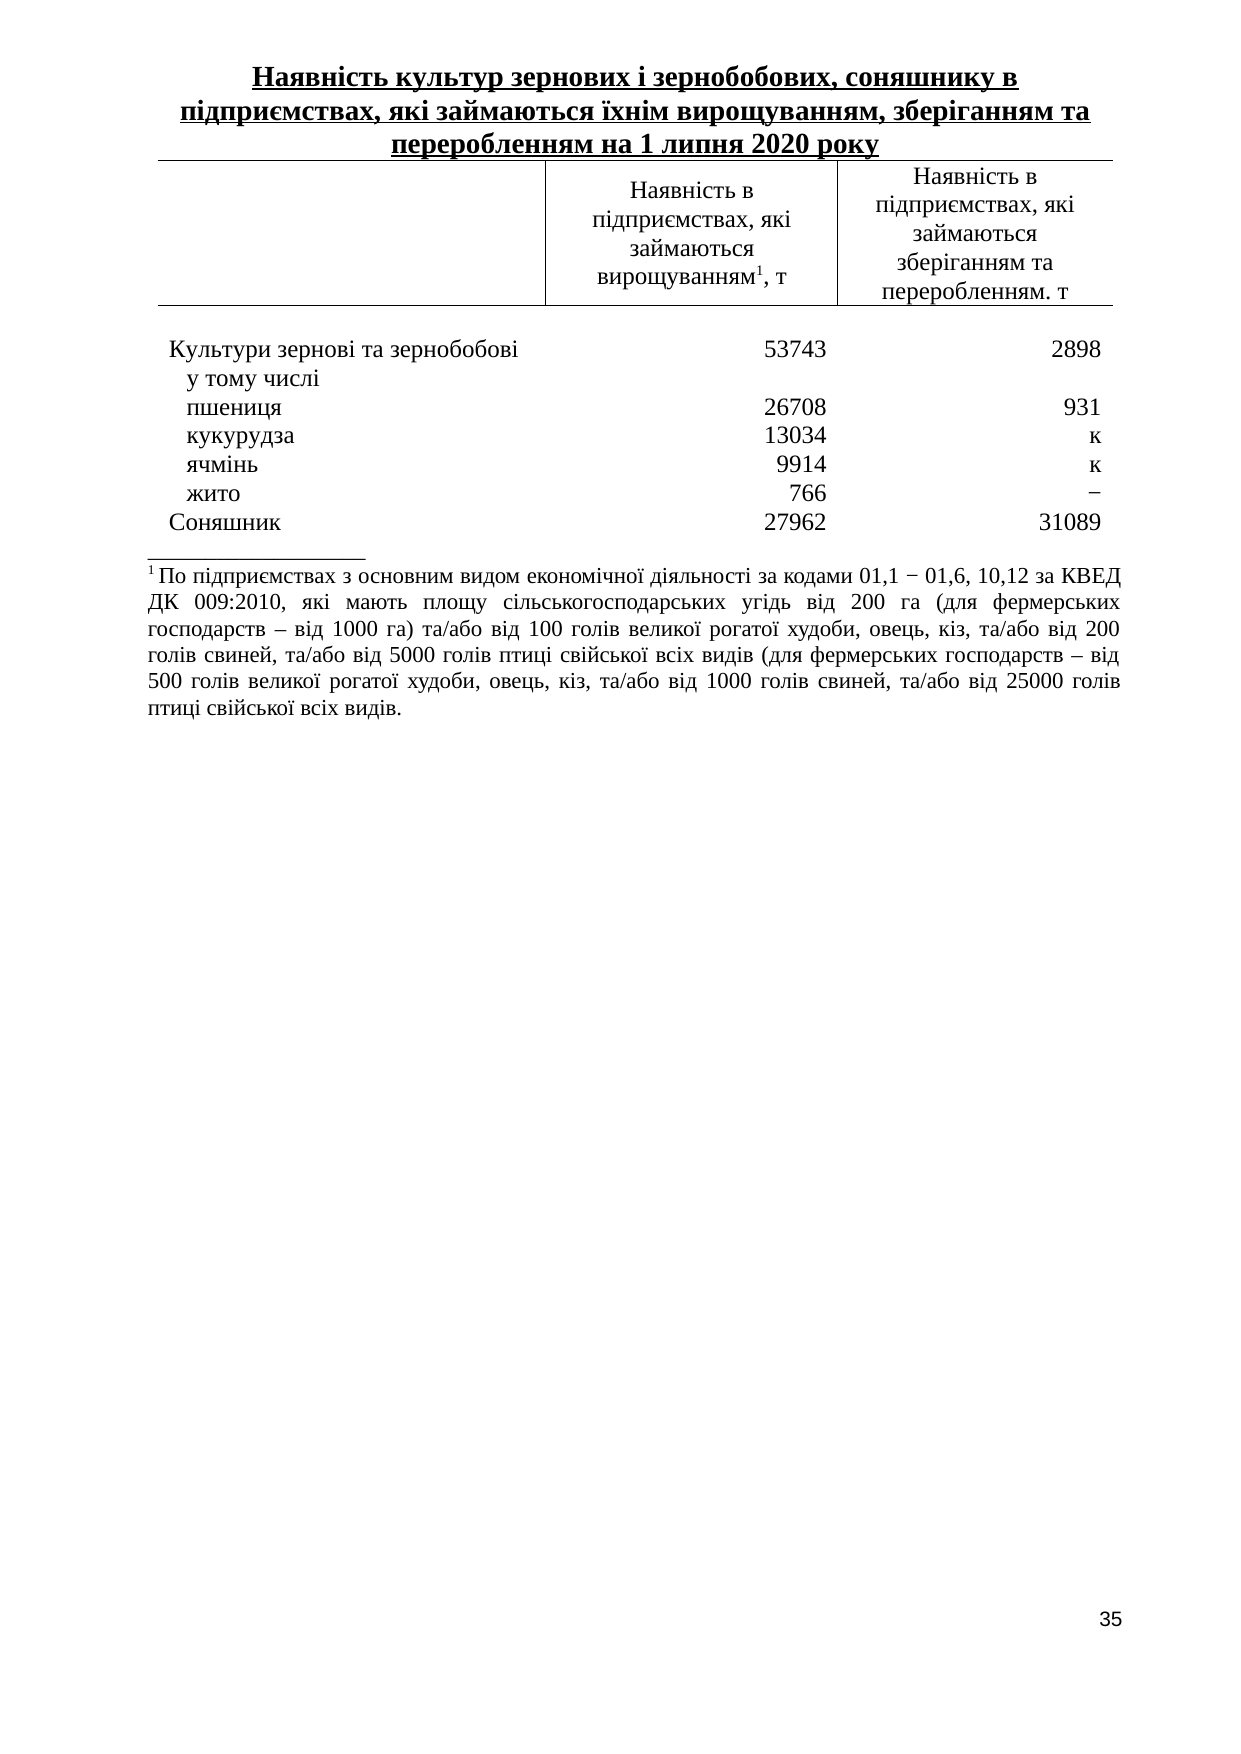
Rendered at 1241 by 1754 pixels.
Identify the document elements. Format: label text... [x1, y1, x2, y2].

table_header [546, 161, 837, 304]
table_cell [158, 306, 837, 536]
text 1 По підприємствах з основним видом економічної діяльності за кодами 01,1 − 01,6, 10,12 за КВЕД ДК 009:2010, які мають площу сільськогосподарських угідь від (для фермерських господарств – від ) та/або від 100 голів великої рогатої худоби, овець, кіз, та/або від 200 голів свиней, та/або від 5000 голів птиці свійської всіх видів (для фермерських господарств – від 500 голів великої рогатої худоби, овець, кіз, та/або від 1000 голів свиней, та/або від 25000 голів птиці свійської всіх видів. [148, 562, 1122, 720]
text ___________________ [148, 536, 1122, 562]
title Наявність культур зернових і зернобобових, соняшнику в підприємствах, які займаються їхнім вирощуванням, зберіганням та переробленням на 1 липня 2020 року [148, 59, 1122, 160]
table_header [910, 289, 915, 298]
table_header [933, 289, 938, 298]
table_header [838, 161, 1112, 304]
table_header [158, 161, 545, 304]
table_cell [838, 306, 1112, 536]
